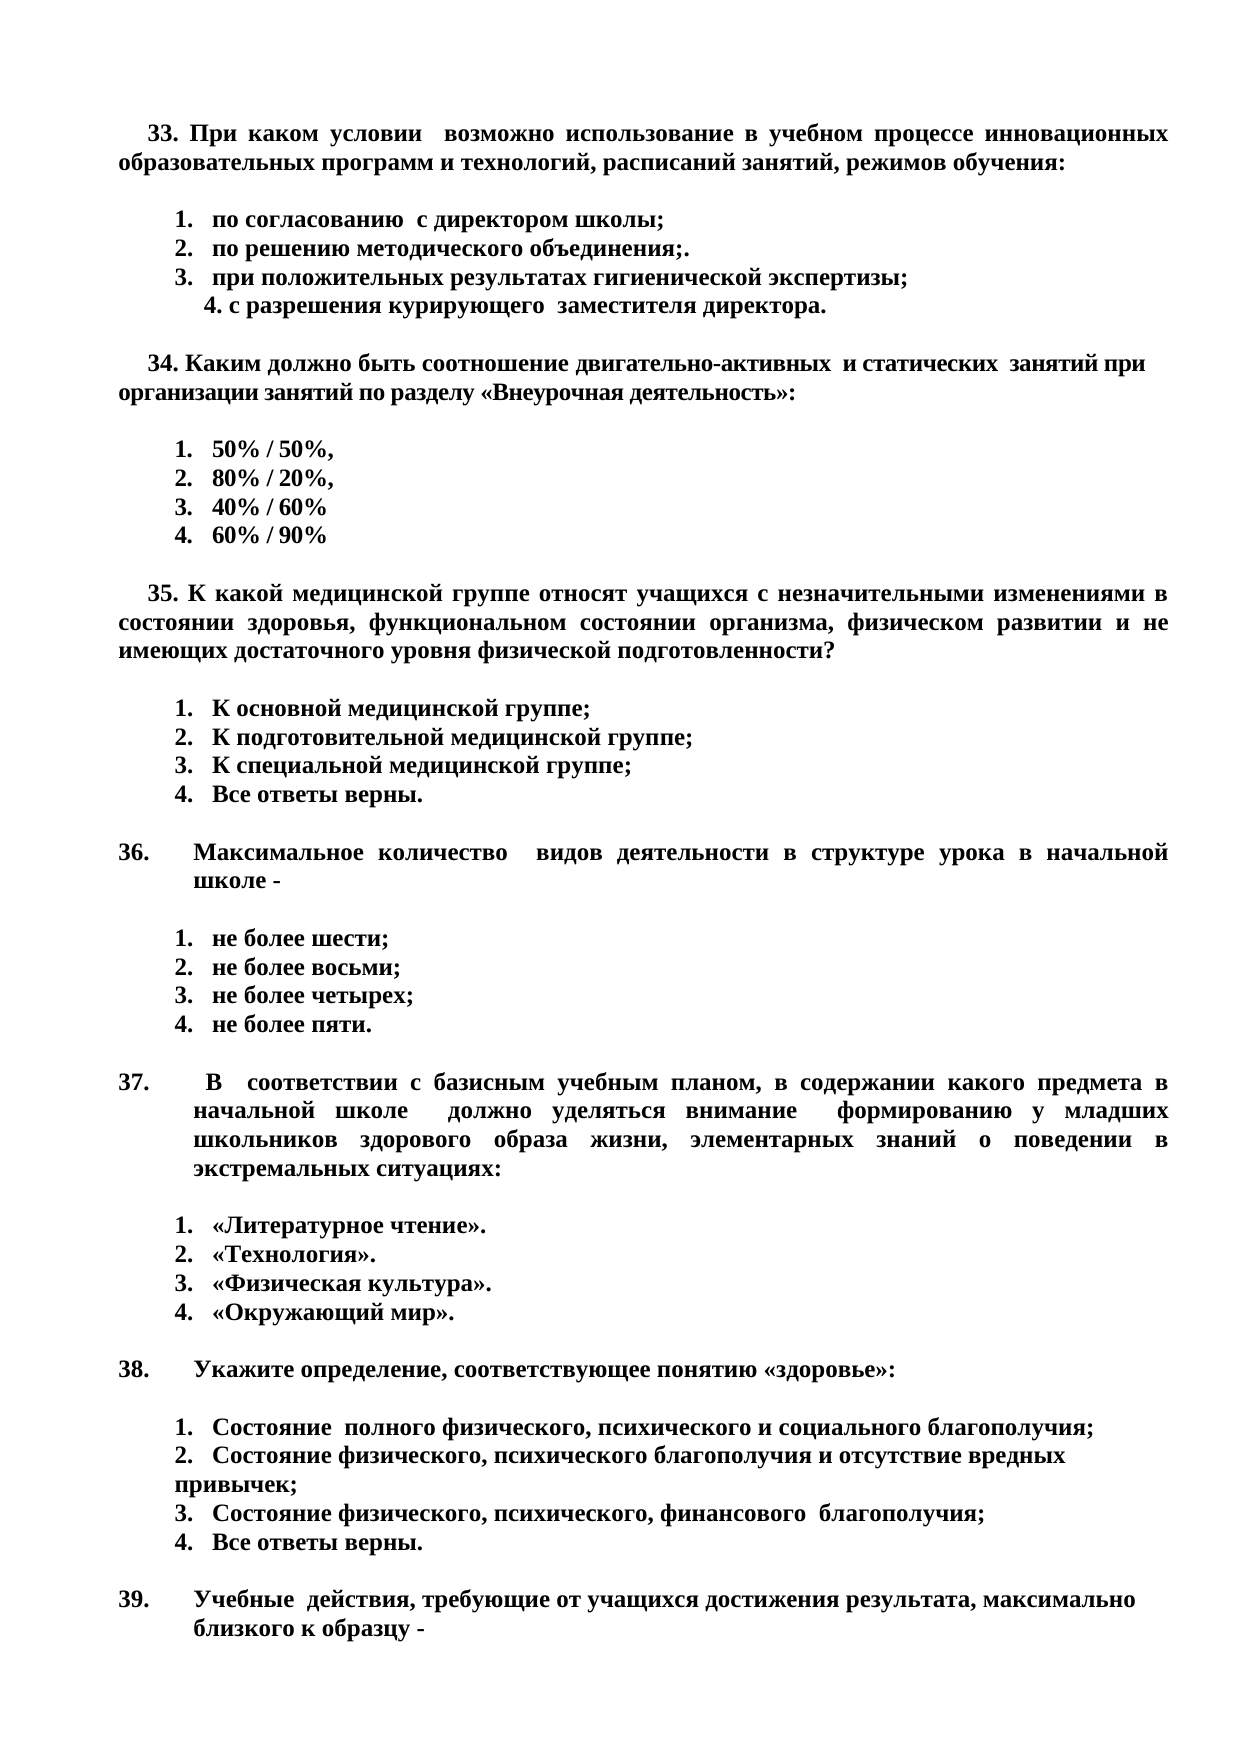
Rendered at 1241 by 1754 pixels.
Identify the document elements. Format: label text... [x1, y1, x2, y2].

list не более пяти. [174, 1009, 1169, 1038]
list Состояние полного физического, психического и социального благополучия; [174, 1412, 1169, 1441]
list Учебные действия, требующие от учащихся достижения результата, максимально близкого к образцу - [118, 1584, 1169, 1642]
list 80% / 20%, [174, 463, 1169, 492]
text 33. При каком условии возможно использование в учебном процессе инновационных образовательных программ и технологий, расписаний занятий, режимов обучения: [118, 118, 1169, 176]
list 50% / 50%, [174, 434, 1169, 463]
list «Физическая культура». [174, 1268, 1169, 1297]
list по решению методического объединения;. [174, 233, 1169, 262]
list Все ответы верны. [174, 779, 1169, 808]
text 34. Каким должно быть соотношение двигательно-активных и статических занятий при организации занятий по разделу «Внеурочная деятельность»: [118, 348, 1169, 406]
list 40% / 60% [174, 492, 1169, 521]
list не более восьми; [174, 952, 1169, 981]
text 35. К какой медицинской группе относят учащихся с незначительными изменениями в состоянии здоровья, функциональном состоянии организма, физическом развитии и не имеющих достаточного уровня физической подготовленности? [118, 578, 1169, 664]
list при положительных результатах гигиенической экспертизы; [174, 262, 1169, 291]
list В соответствии с базисным учебным планом, в содержании какого предмета в начальной школе должно уделяться внимание формированию у младших школьников здорового образа жизни, элементарных знаний о поведении в экстремальных ситуациях: [118, 1067, 1169, 1182]
list Максимальное количество видов деятельности в структуре урока в начальной школе - [118, 837, 1169, 894]
list Все ответы верны. [174, 1527, 1169, 1556]
list «Технология». [174, 1239, 1169, 1268]
list К специальной медицинской группе; [174, 751, 1169, 779]
list по согласованию с директором школы; [174, 204, 1169, 233]
list 4. с разрешения курирующего заместителя директора. [174, 291, 1169, 319]
list не более шести; [174, 923, 1169, 952]
list 60% / 90% [174, 521, 1169, 549]
list Состояние физического, психического благополучия и отсутствие вредных привычек; [174, 1441, 1169, 1498]
list не более четырех; [174, 981, 1169, 1009]
list Укажите определение, соответствующее понятию «здоровье»: [118, 1354, 1169, 1383]
list Состояние физического, психического, финансового благополучия; [174, 1498, 1169, 1527]
list К основной медицинской группе; [174, 693, 1169, 722]
list «Литературное чтение». [174, 1211, 1169, 1239]
list «Окружающий мир». [174, 1297, 1169, 1326]
list К подготовительной медицинской группе; [174, 722, 1169, 751]
